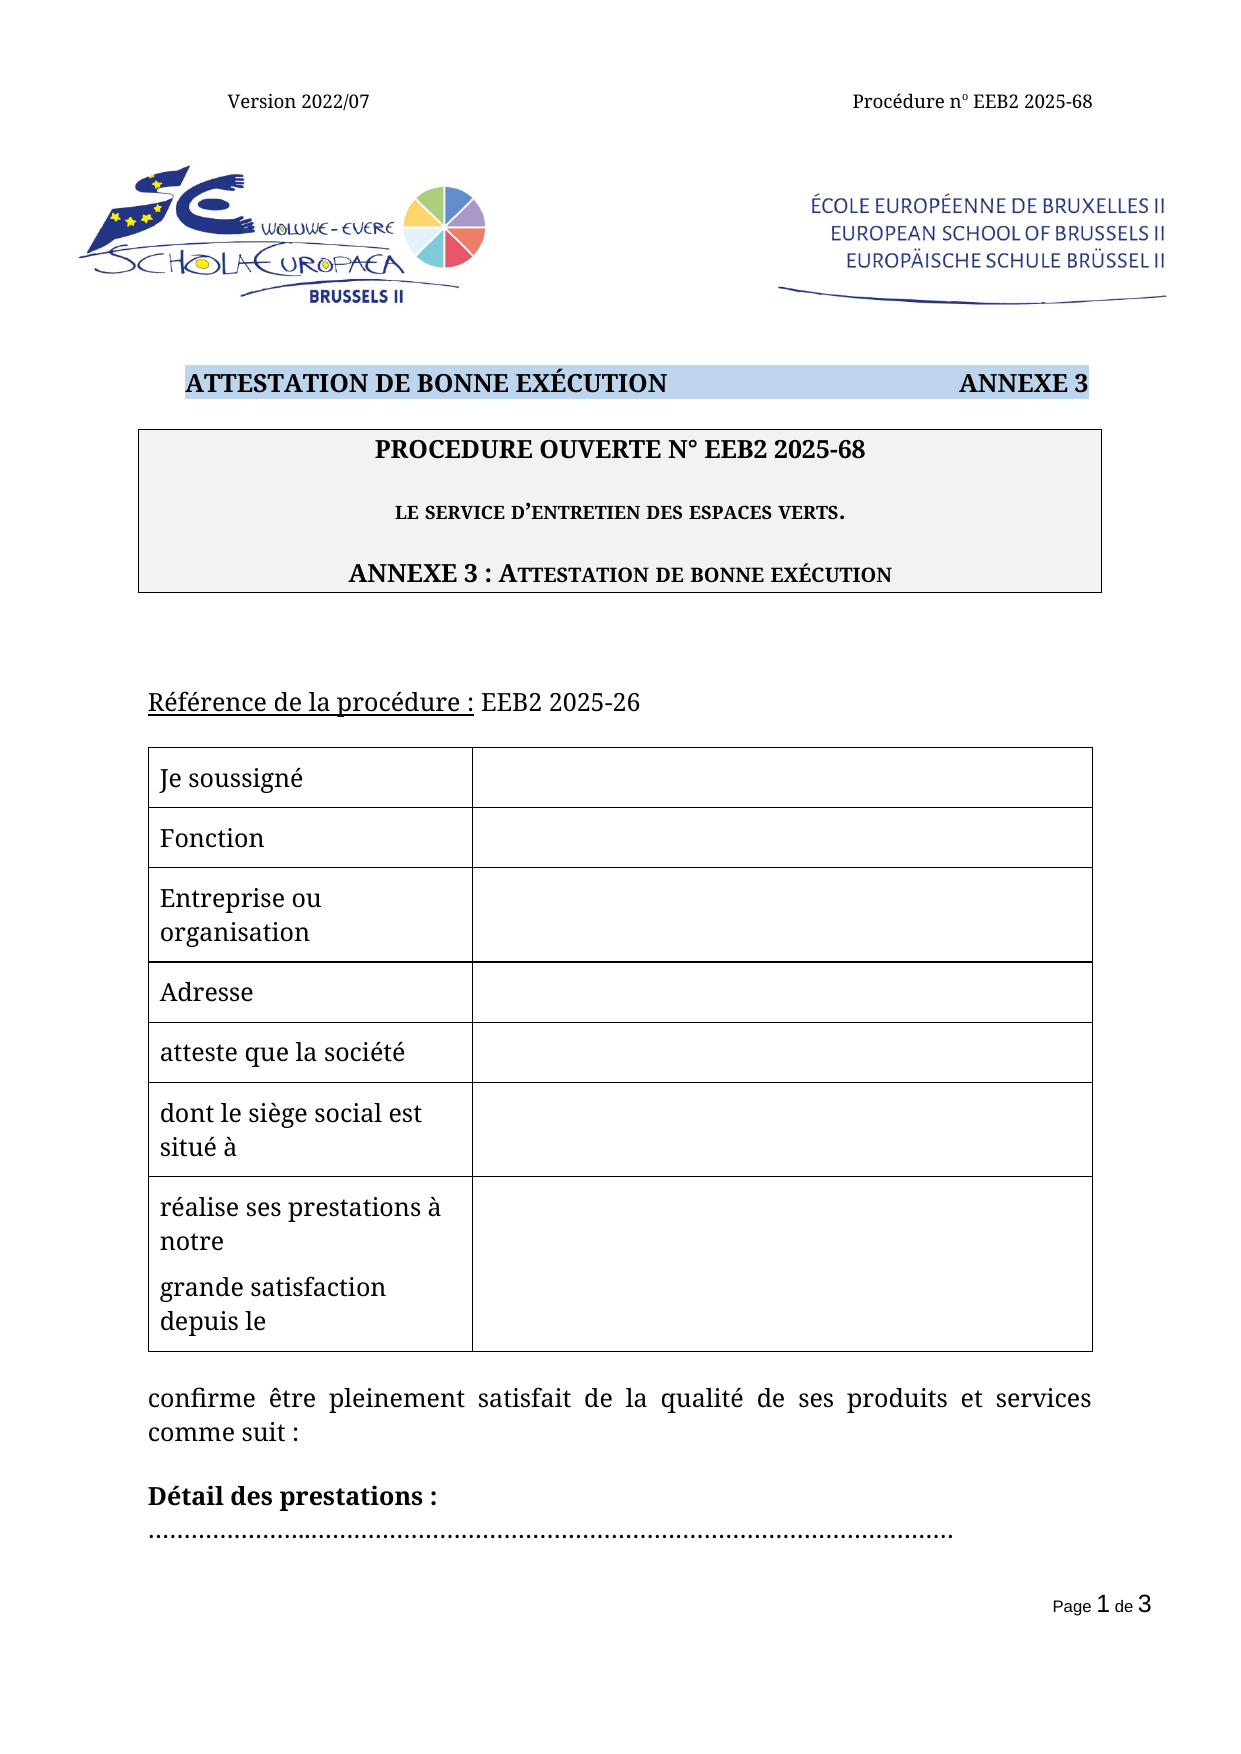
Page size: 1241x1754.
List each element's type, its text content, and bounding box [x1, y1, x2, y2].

text PROCEDURE OUVERTE N° EEB2 2025-68 [139, 430, 1101, 466]
table_cell [473, 1177, 1092, 1351]
table_cell atteste que la société [149, 1023, 472, 1082]
text Détail des prestations : [148, 1478, 1092, 1512]
table_cell [473, 1023, 1092, 1082]
table_header Je soussigné [149, 748, 472, 807]
table_header [473, 748, 1092, 807]
table_cell [473, 808, 1092, 867]
picture [0, 149, 1241, 328]
table_cell réalise ses prestations à notre grande satisfaction depuis le [149, 1177, 472, 1351]
text ANNEXE 3 : Attestation de bonne exécution [139, 552, 1101, 592]
text confirme être pleinement satisfait de la qualité de ses produits et services comme suit : [148, 1381, 1092, 1449]
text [148, 1512, 1092, 1546]
table_cell [473, 868, 1092, 961]
table_cell [473, 963, 1092, 1022]
table_cell dont le siège social est situé à [149, 1083, 472, 1176]
table_cell Adresse [149, 963, 472, 1022]
table_cell Fonction [149, 808, 472, 867]
text le service d’entretien des espaces verts. [139, 492, 1101, 526]
table_cell Entreprise ou organisation [149, 868, 472, 961]
table_cell [473, 1083, 1092, 1176]
text Référence de la procédure : EEB2 2025-26 [148, 685, 1092, 719]
subtitle ATTESTATION DE BONNE EXÉCUTION ANNEXE 3 [185, 328, 1092, 399]
